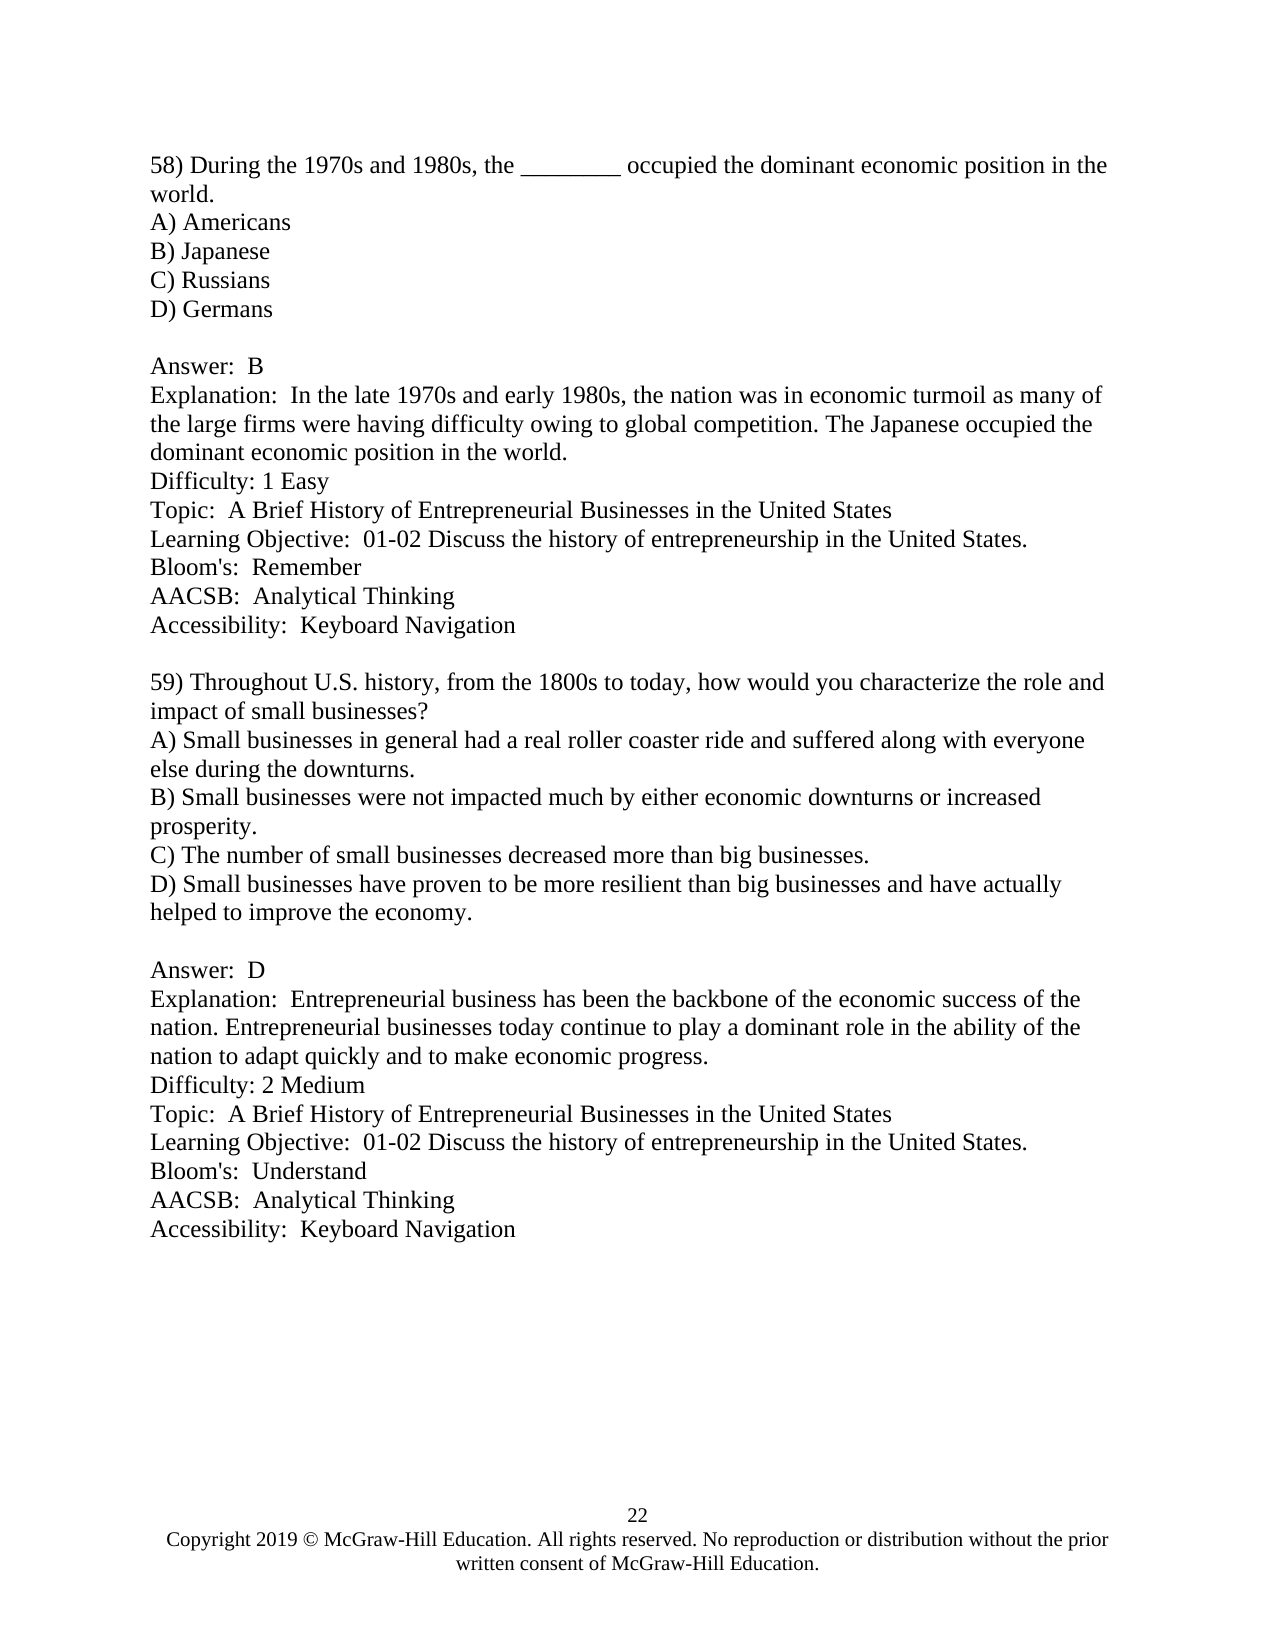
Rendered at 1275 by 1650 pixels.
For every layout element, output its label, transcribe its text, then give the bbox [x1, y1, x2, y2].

text Answer: D [150, 955, 1125, 984]
text Explanation: In the late 1970s and early 1980s, the nation was in economic turmoil as many of the large firms were having difficulty owing to global competition. The Japanese occupied the dominant economic position in the world. [150, 380, 1125, 466]
text Accessibility: Keyboard Navigation [150, 610, 1125, 639]
text AACSB: Analytical Thinking [150, 1185, 1125, 1214]
text 59) Throughout U.S. history, from the 1800s to today, how would you characterize the role and impact of small businesses? [150, 667, 1125, 725]
text Difficulty: 2 Medium [150, 1070, 1125, 1099]
text Topic: A Brief History of Entrepreneurial Businesses in the United States [150, 495, 1125, 524]
text Answer: B [150, 351, 1125, 380]
text Difficulty: 1 Easy [150, 466, 1125, 495]
text Accessibility: Keyboard Navigation [150, 1214, 1125, 1242]
text Bloom's: Remember [150, 552, 1125, 581]
text AACSB: Analytical Thinking [150, 581, 1125, 610]
text Learning Objective: 01-02 Discuss the history of entrepreneurship in the United States. [150, 1127, 1125, 1156]
text D) Germans [150, 294, 1125, 322]
text A) Small businesses in general had a real roller coaster ride and suffered along with everyone else during the downturns. [150, 725, 1125, 782]
text B) Japanese [150, 236, 1125, 265]
text C) Russians [150, 265, 1125, 294]
text C) The number of small businesses decreased more than big businesses. [150, 840, 1125, 869]
text 58) During the 1970s and 1980s, the ________ occupied the dominant economic position in the world. [150, 150, 1125, 207]
text Topic: A Brief History of Entrepreneurial Businesses in the United States [150, 1099, 1125, 1127]
text Explanation: Entrepreneurial business has been the backbone of the economic success of the nation. Entrepreneurial businesses today continue to play a dominant role in the ability of the nation to adapt quickly and to make economic progress. [150, 984, 1125, 1070]
text Learning Objective: 01-02 Discuss the history of entrepreneurship in the United States. [150, 524, 1125, 552]
text A) Americans [150, 207, 1125, 236]
text B) Small businesses were not impacted much by either economic downturns or increased prosperity. [150, 782, 1125, 840]
text Bloom's: Understand [150, 1156, 1125, 1185]
text D) Small businesses have proven to be more resilient than big businesses and have actually helped to improve the economy. [150, 869, 1125, 926]
